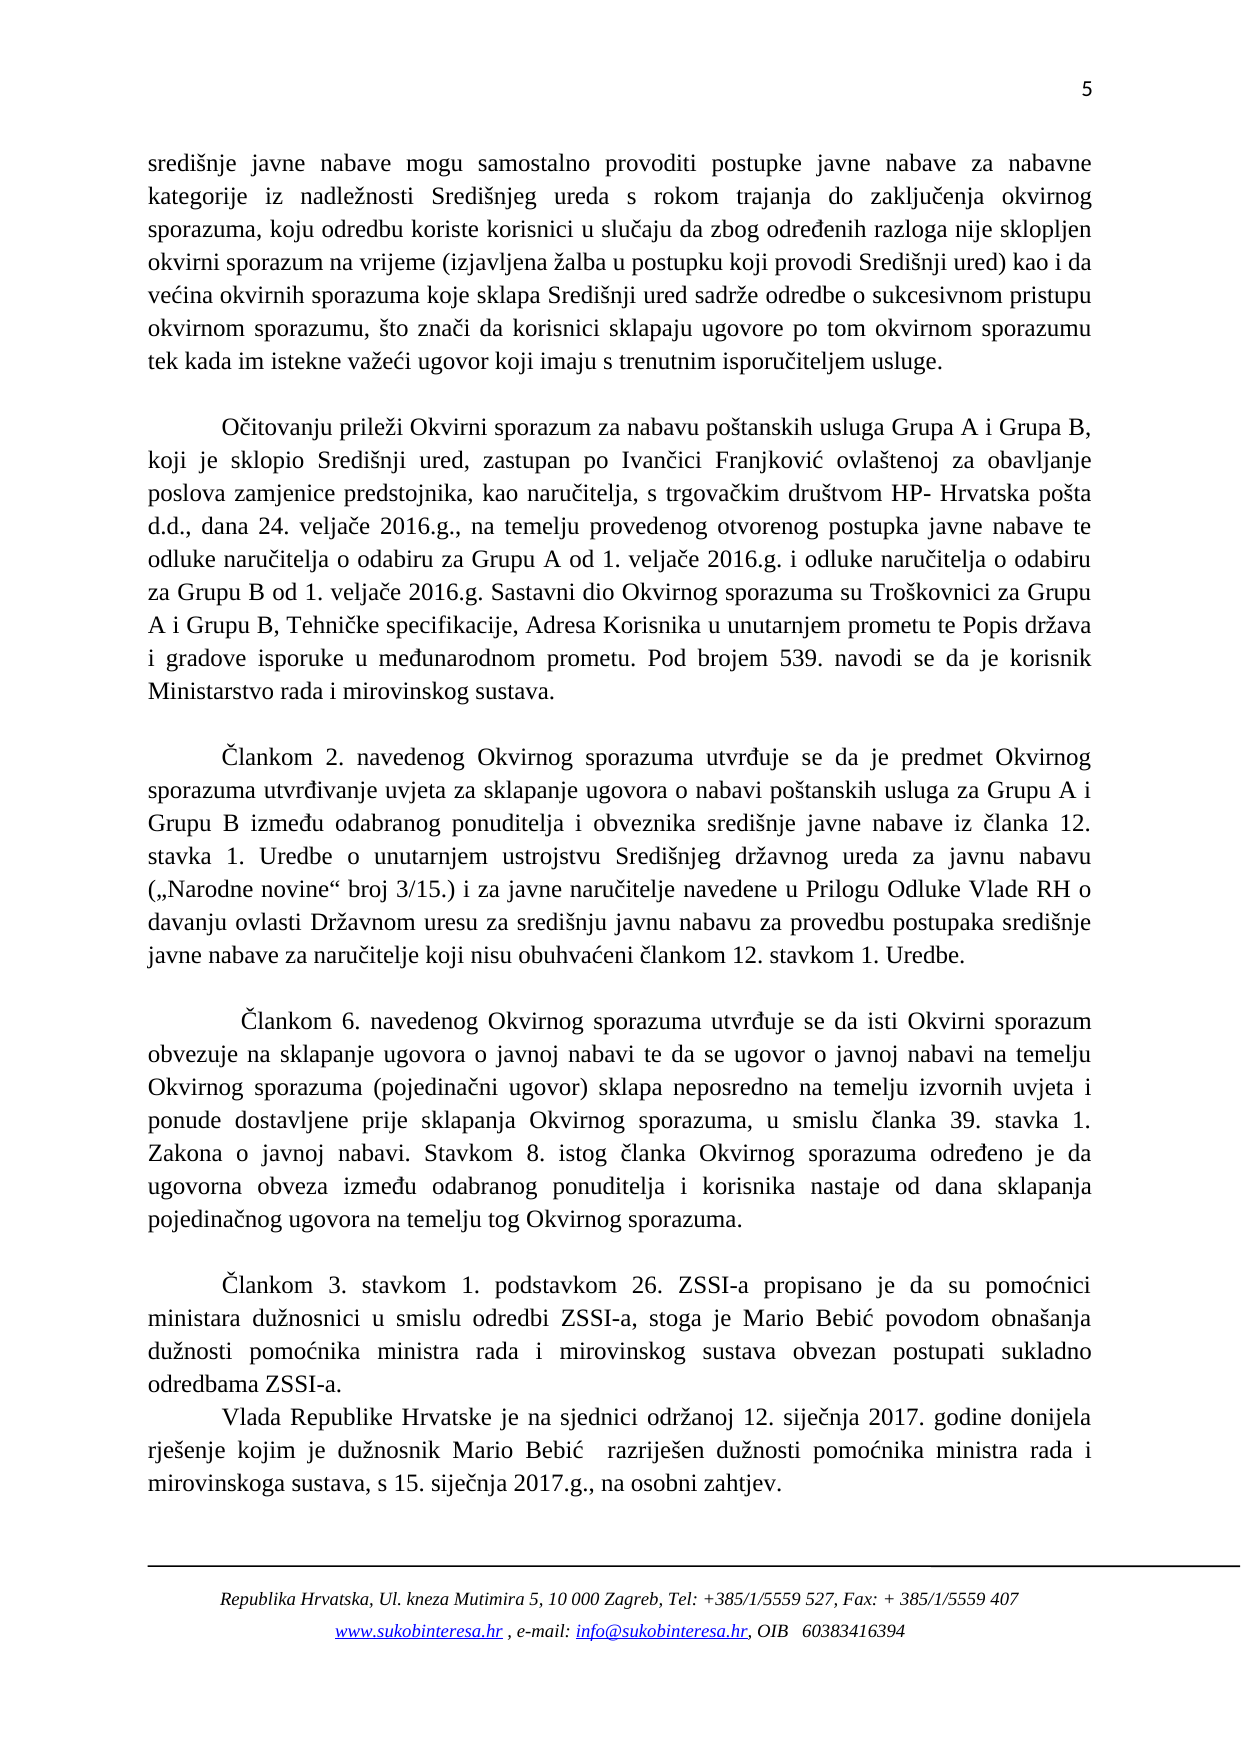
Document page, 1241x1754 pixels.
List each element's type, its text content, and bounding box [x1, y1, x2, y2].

text Člankom 2. navedenog Okvirnog sporazuma utvrđuje se da je predmet Okvirnog sporazuma utvrđivanje uvjeta za sklapanje ugovora o nabavi poštanskih usluga za Grupu A i Grupu B između odabranog ponuditelja i obveznika središnje javne nabave iz članka 12. stavka 1. Uredbe o unutarnjem ustrojstvu Središnjeg državnog ureda za javnu nabavu („Narodne novine“ broj 3/15.) i za javne naručitelje navedene u Prilogu Odluke Vlade RH o davanju ovlasti Državnom uresu za središnju javnu nabavu za provedbu postupaka središnje javne nabave za naručitelje koji nisu obuhvaćeni člankom 12. stavkom 1. Uredbe. [148, 742, 1092, 969]
text Vlada Republike Hrvatske je na sjednici održanoj 12. siječnja 2017. godine donijela rješenje kojim je dužnosnik Mario Bebić razriješen dužnosti pomoćnika ministra rada i mirovinskoga sustava, s 15. siječnja 2017.g., na osobni zahtjev. [148, 1402, 1092, 1497]
text Člankom 3. stavkom 1. podstavkom 26. ZSSI-a propisano je da su pomoćnici ministara dužnosnici u smislu odredbi ZSSI-a, stoga je Mario Bebić povodom obnašanja dužnosti pomoćnika ministra rada i mirovinskog sustava obvezan postupati sukladno odredbama ZSSI-a. [148, 1270, 1092, 1398]
text Očitovanju prileži Okvirni sporazum za nabavu poštanskih usluga Grupa A i Grupa B, koji je sklopio Središnji ured, zastupan po Ivančici Franjković ovlaštenoj za obavljanje poslova zamjenice predstojnika, kao naručitelja, s trgovačkim društvom HP- Hrvatska pošta d.d., dana 24. veljače 2016.g., na temelju provedenog otvorenog postupka javne nabave te odluke naručitelja o odabiru za Grupu A od 1. veljače 2016.g. i odluke naručitelja o odabiru za Grupu B od 1. veljače 2016.g. Sastavni dio Okvirnog sporazuma su Troškovnici za Grupu A i Grupu B, Tehničke specifikacije, Adresa Korisnika u unutarnjem prometu te Popis država i gradove isporuke u međunarodnom prometu. Pod brojem 539. navodi se da je korisnik Ministarstvo rada i mirovinskog sustava. [148, 412, 1092, 705]
text Člankom 6. navedenog Okvirnog sporazuma utvrđuje se da isti Okvirni sporazum obvezuje na sklapanje ugovora o javnoj nabavi te da se ugovor o javnoj nabavi na temelju Okvirnog sporazuma (pojedinačni ugovor) sklapa neposredno na temelju izvornih uvjeta i ponude dostavljene prije sklapanja Okvirnog sporazuma, u smislu članka 39. stavka 1. Zakona o javnoj nabavi. Stavkom 8. istog članka Okvirnog sporazuma određeno je da ugovorna obveza između odabranog ponuditelja i korisnika nastaje od dana sklapanja pojedinačnog ugovora na temelju tog Okvirnog sporazuma. [148, 1006, 1092, 1233]
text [148, 148, 1092, 374]
